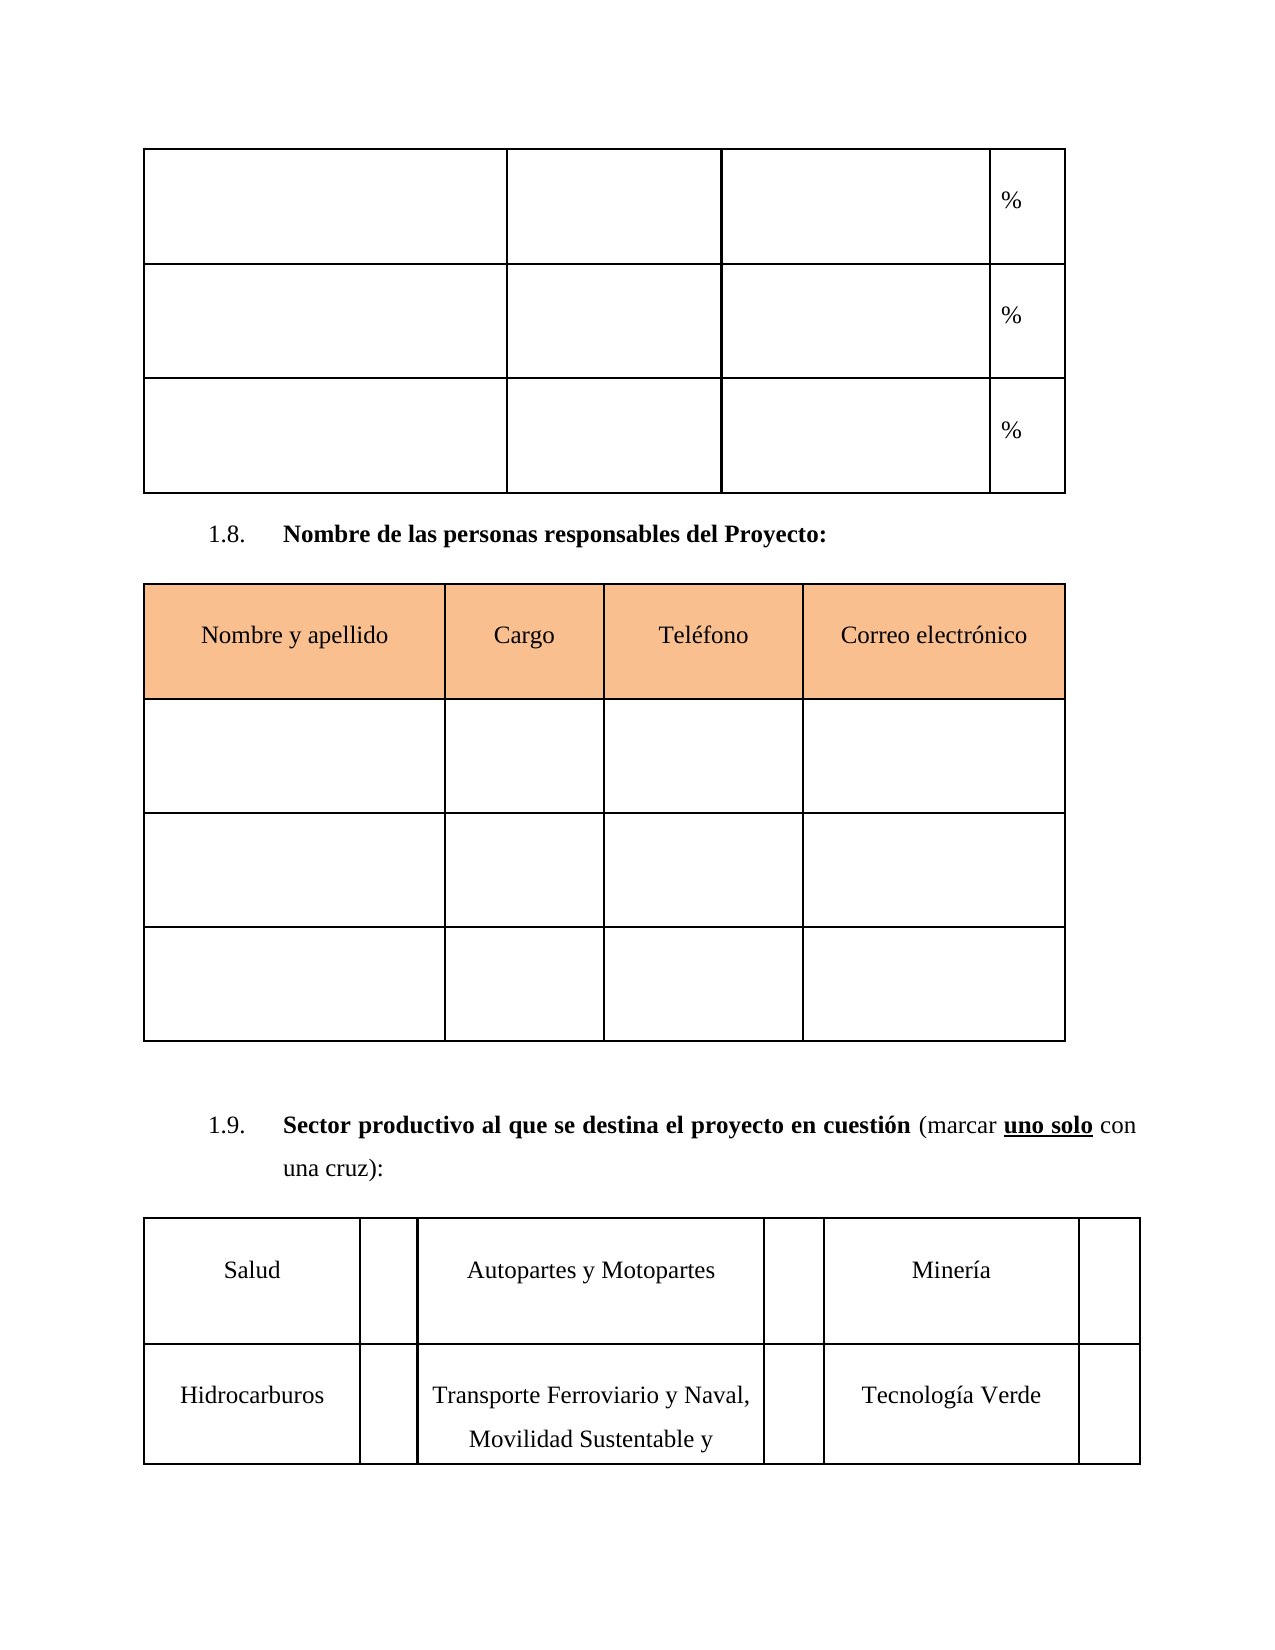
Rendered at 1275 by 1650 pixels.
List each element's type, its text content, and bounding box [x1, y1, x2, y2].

table_cell [508, 379, 720, 492]
table_cell [723, 265, 989, 377]
table_cell [145, 150, 506, 262]
table_cell [508, 265, 720, 377]
table_cell [804, 700, 1064, 812]
table_header Correo electrónico [804, 585, 1064, 698]
table_cell % [991, 379, 1064, 492]
table_header Autopartes y Motopartes [419, 1219, 763, 1343]
table_cell Hidrocarburos [145, 1345, 359, 1463]
table_cell [765, 1345, 823, 1463]
table_cell [446, 700, 603, 812]
list Nombre de las personas responsables del Proyecto: [245, 519, 1136, 548]
table_cell [1080, 1345, 1139, 1463]
table_cell [804, 928, 1064, 1040]
list Sector productivo al que se destina el proyecto en cuestión (marcar uno solo con una cruz): [245, 1110, 1136, 1182]
table_cell [605, 928, 802, 1040]
table_header Salud [145, 1219, 359, 1343]
table_cell [145, 814, 444, 926]
table_cell % [991, 265, 1064, 377]
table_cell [419, 1345, 763, 1463]
table_header Minería [825, 1219, 1078, 1343]
table_cell [605, 700, 802, 812]
table_cell [145, 265, 506, 377]
table_header [1080, 1219, 1139, 1343]
table_header [765, 1219, 823, 1343]
table_cell [145, 379, 506, 492]
table_cell % [991, 150, 1064, 262]
table_header Nombre y apellido [145, 585, 444, 698]
table_cell [723, 379, 989, 492]
table_header Teléfono [605, 585, 802, 698]
table_header [361, 1219, 416, 1343]
table_cell [361, 1345, 416, 1463]
table_header Cargo [446, 585, 603, 698]
table_cell [446, 814, 603, 926]
table_cell [723, 150, 989, 262]
table_cell [145, 928, 444, 1040]
table_cell [804, 814, 1064, 926]
table_cell Tecnología Verde [825, 1345, 1078, 1463]
table_cell [145, 700, 444, 812]
table_cell [605, 814, 802, 926]
table_cell [508, 150, 720, 262]
table_cell [446, 928, 603, 1040]
